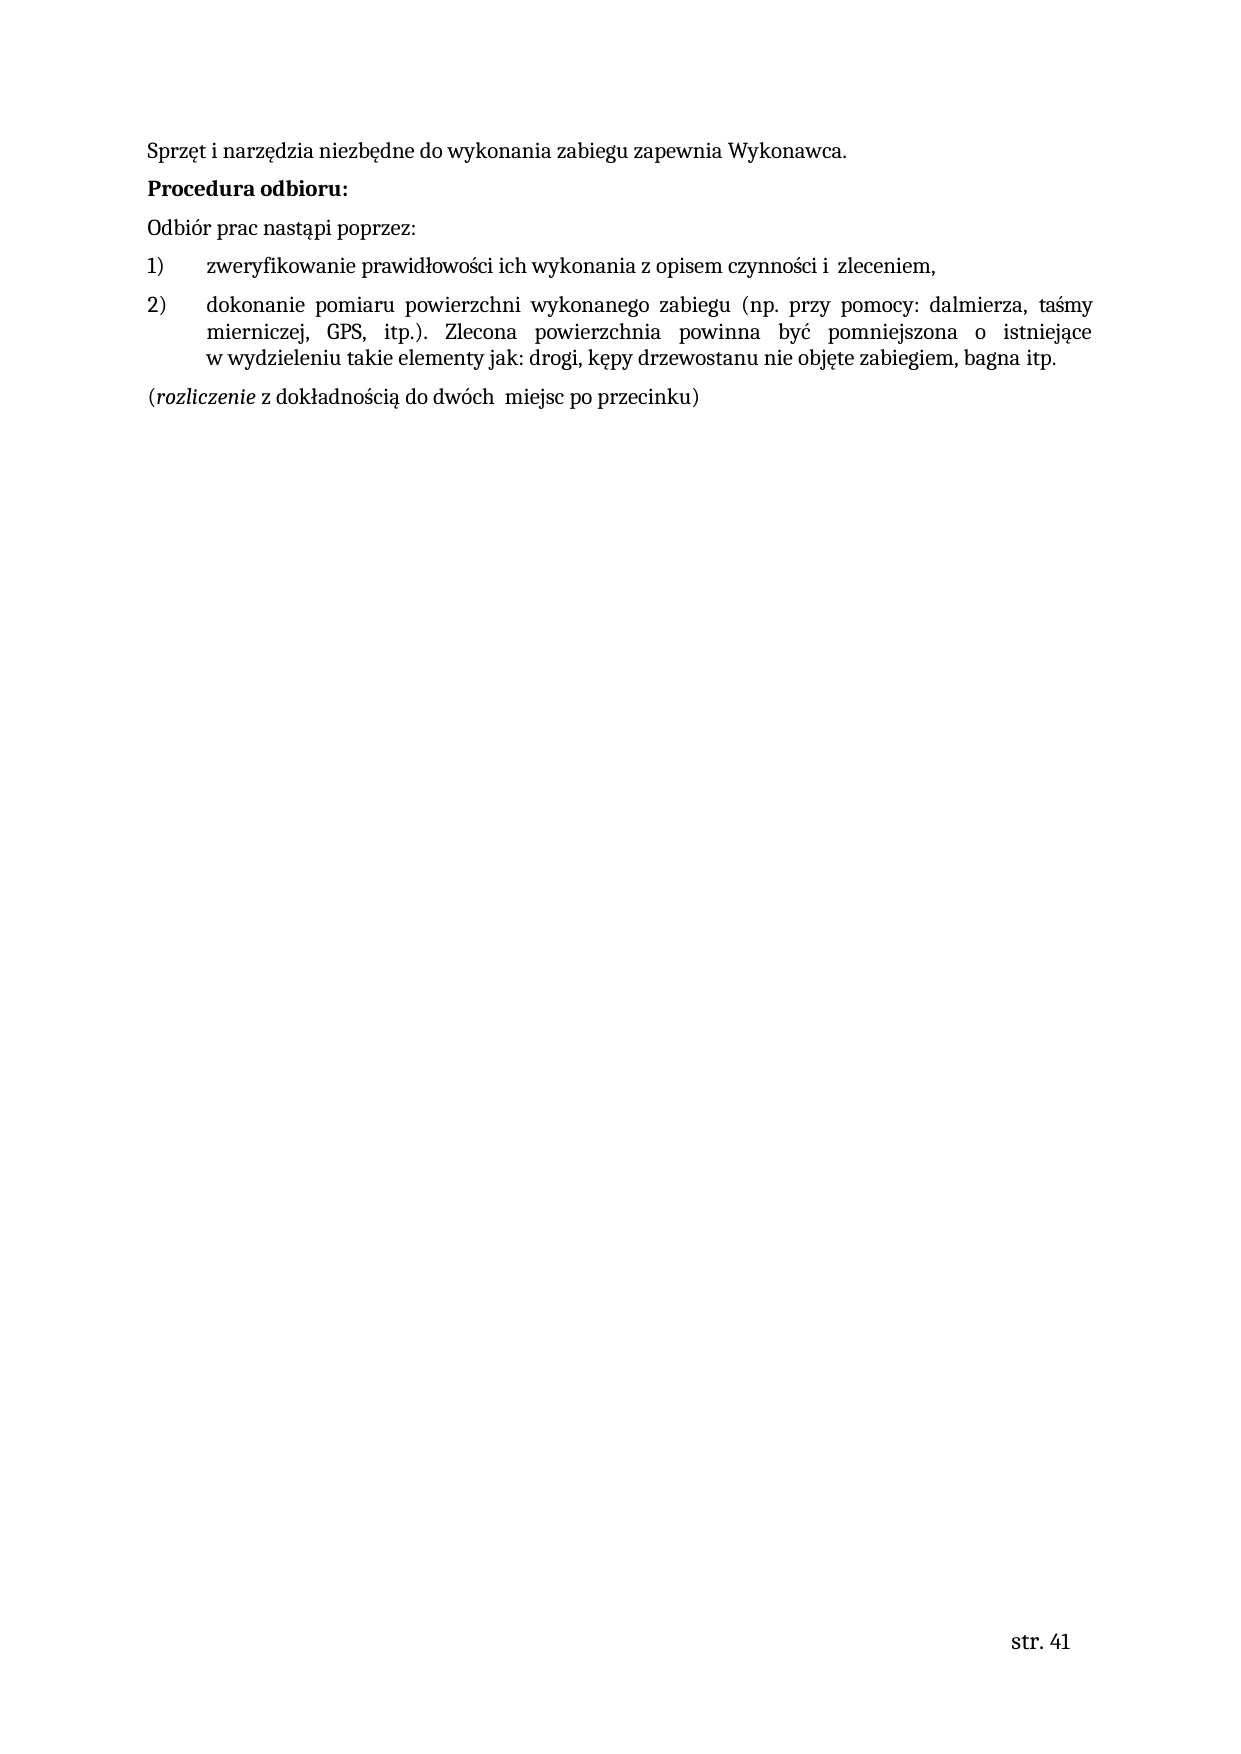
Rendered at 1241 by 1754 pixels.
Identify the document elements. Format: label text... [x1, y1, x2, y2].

text (rozliczenie z dokładnością do dwóch miejsc po przecinku) [147, 383, 1119, 410]
list zweryfikowanie prawidłowości ich wykonania z opisem czynności i zleceniem, [147, 253, 1119, 279]
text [147, 137, 898, 202]
list dokonanie pomiaru powierzchni wykonanego zabiegu (np. przy pomocy: dalmierza, taśmy mierniczej, GPS, itp.). Zlecona powierzchnia powinna być pomniejszona o istniejące w wydzieleniu takie elementy jak: drogi, kępy drzewostanu nie objęte zabiegiem, bagna itp. [147, 292, 1093, 371]
text Odbiór prac nastąpi poprzez: [147, 214, 1119, 241]
